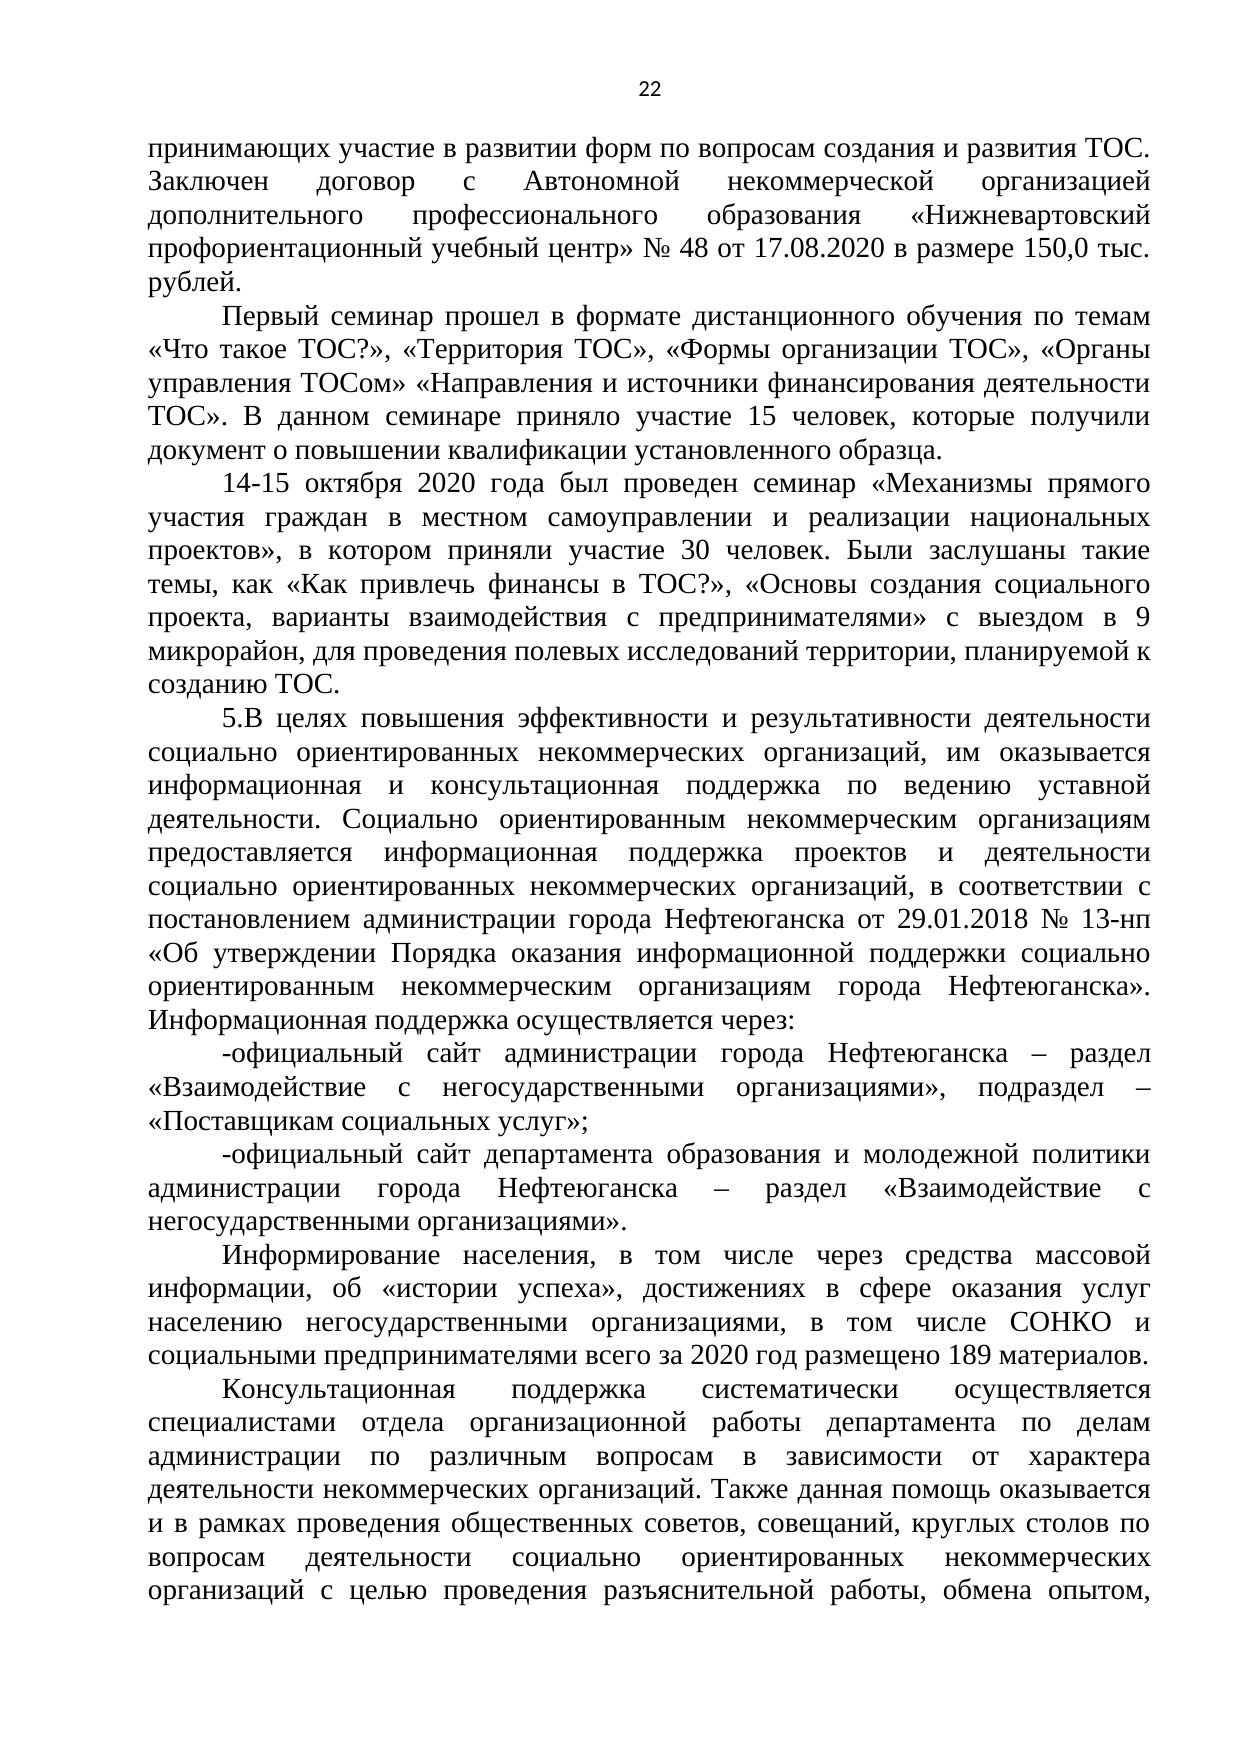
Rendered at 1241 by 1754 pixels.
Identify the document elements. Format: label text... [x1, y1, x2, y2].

text 5.В целях повышения эффективности и результативности деятельности социально ориентированных некоммерческих организаций, им оказывается информационная и консультационная поддержка по ведению уставной деятельности. Социально ориентированным некоммерческим организациям предоставляется информационная поддержка проектов и деятельности социально ориентированных некоммерческих организаций, в соответствии с постановлением администрации города Нефтеюганска от 29.01.2018 № 13-нп «Об утверждении Порядка оказания информационной поддержки социально ориентированным некоммерческим организациям города Нефтеюганска». Информационная поддержка осуществляется через: [148, 700, 1152, 1036]
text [148, 130, 1152, 298]
text Первый семинар прошел в формате дистанционного обучения по темам «Что такое ТОС?», «Территория ТОС», «Формы организации ТОС», «Органы управления ТОСом» «Направления и источники финансирования деятельности ТОС». В данном семинаре приняло участие 15 человек, которые получили документ о повышении квалификации установленного образца. [148, 298, 1152, 465]
text Информирование населения, в том числе через средства массовой информации, об «истории успеха», достижениях в сфере оказания услуг населению негосударственными организациями, в том числе СОНКО и социальными предпринимателями всего за 2020 год размещено 189 материалов. [148, 1237, 1152, 1371]
text -официальный сайт администрации города Нефтеюганска – раздел «Взаимодействие с негосударственными организациями», подраздел – «Поставщикам социальных услуг»; [148, 1036, 1152, 1136]
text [148, 1371, 1152, 1606]
text 14-15 октября 2020 года был проведен семинар «Механизмы прямого участия граждан в местном самоуправлении и реализации национальных проектов», в котором приняли участие 30 человек. Были заслушаны такие темы, как «Как привлечь финансы в ТОС?», «Основы создания социального проекта, варианты взаимодействия с предпринимателями» с выездом в 9 микрорайон, для проведения полевых исследований территории, планируемой к созданию ТОС. [148, 465, 1152, 700]
text -официальный сайт департамента образования и молодежной политики администрации города Нефтеюганска – раздел «Взаимодействие с негосударственными организациями». [148, 1136, 1152, 1237]
